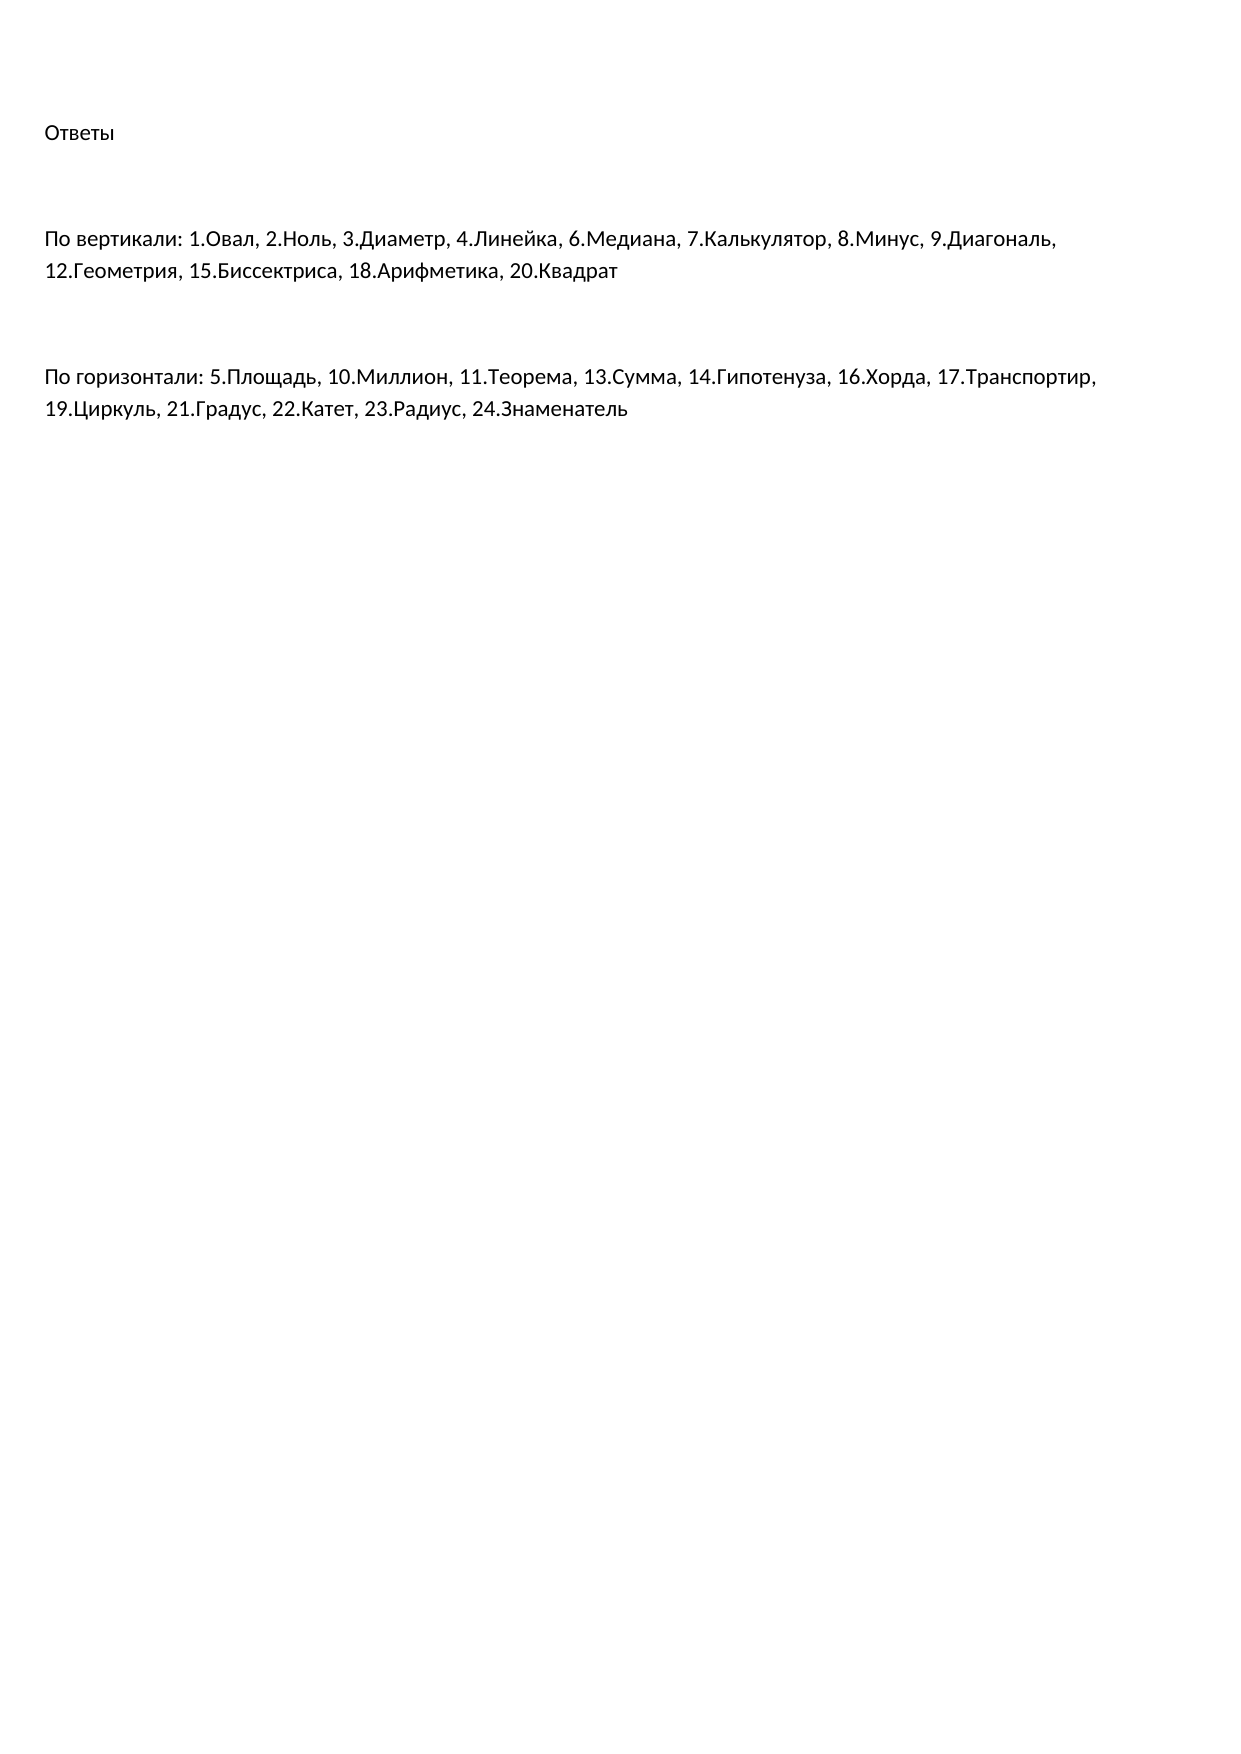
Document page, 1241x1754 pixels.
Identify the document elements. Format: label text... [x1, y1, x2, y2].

text Ответы [44, 118, 1196, 146]
text По горизонтали: 5.Площадь, 10.Миллион, 11.Теорема, 13.Сумма, 14.Гипотенуза, 16.Хорда, 17.Транспортир, 19.Циркуль, 21.Градус, 22.Катет, 23.Радиус, 24.Знаменатель [44, 362, 1196, 423]
text По вертикали: 1.Овал, 2.Ноль, 3.Диаметр, 4.Линейка, 6.Медиана, 7.Калькулятор, 8.Минус, 9.Диагональ, 12.Геометрия, 15.Биссектриса, 18.Арифметика, 20.Квадрат [44, 224, 1196, 284]
